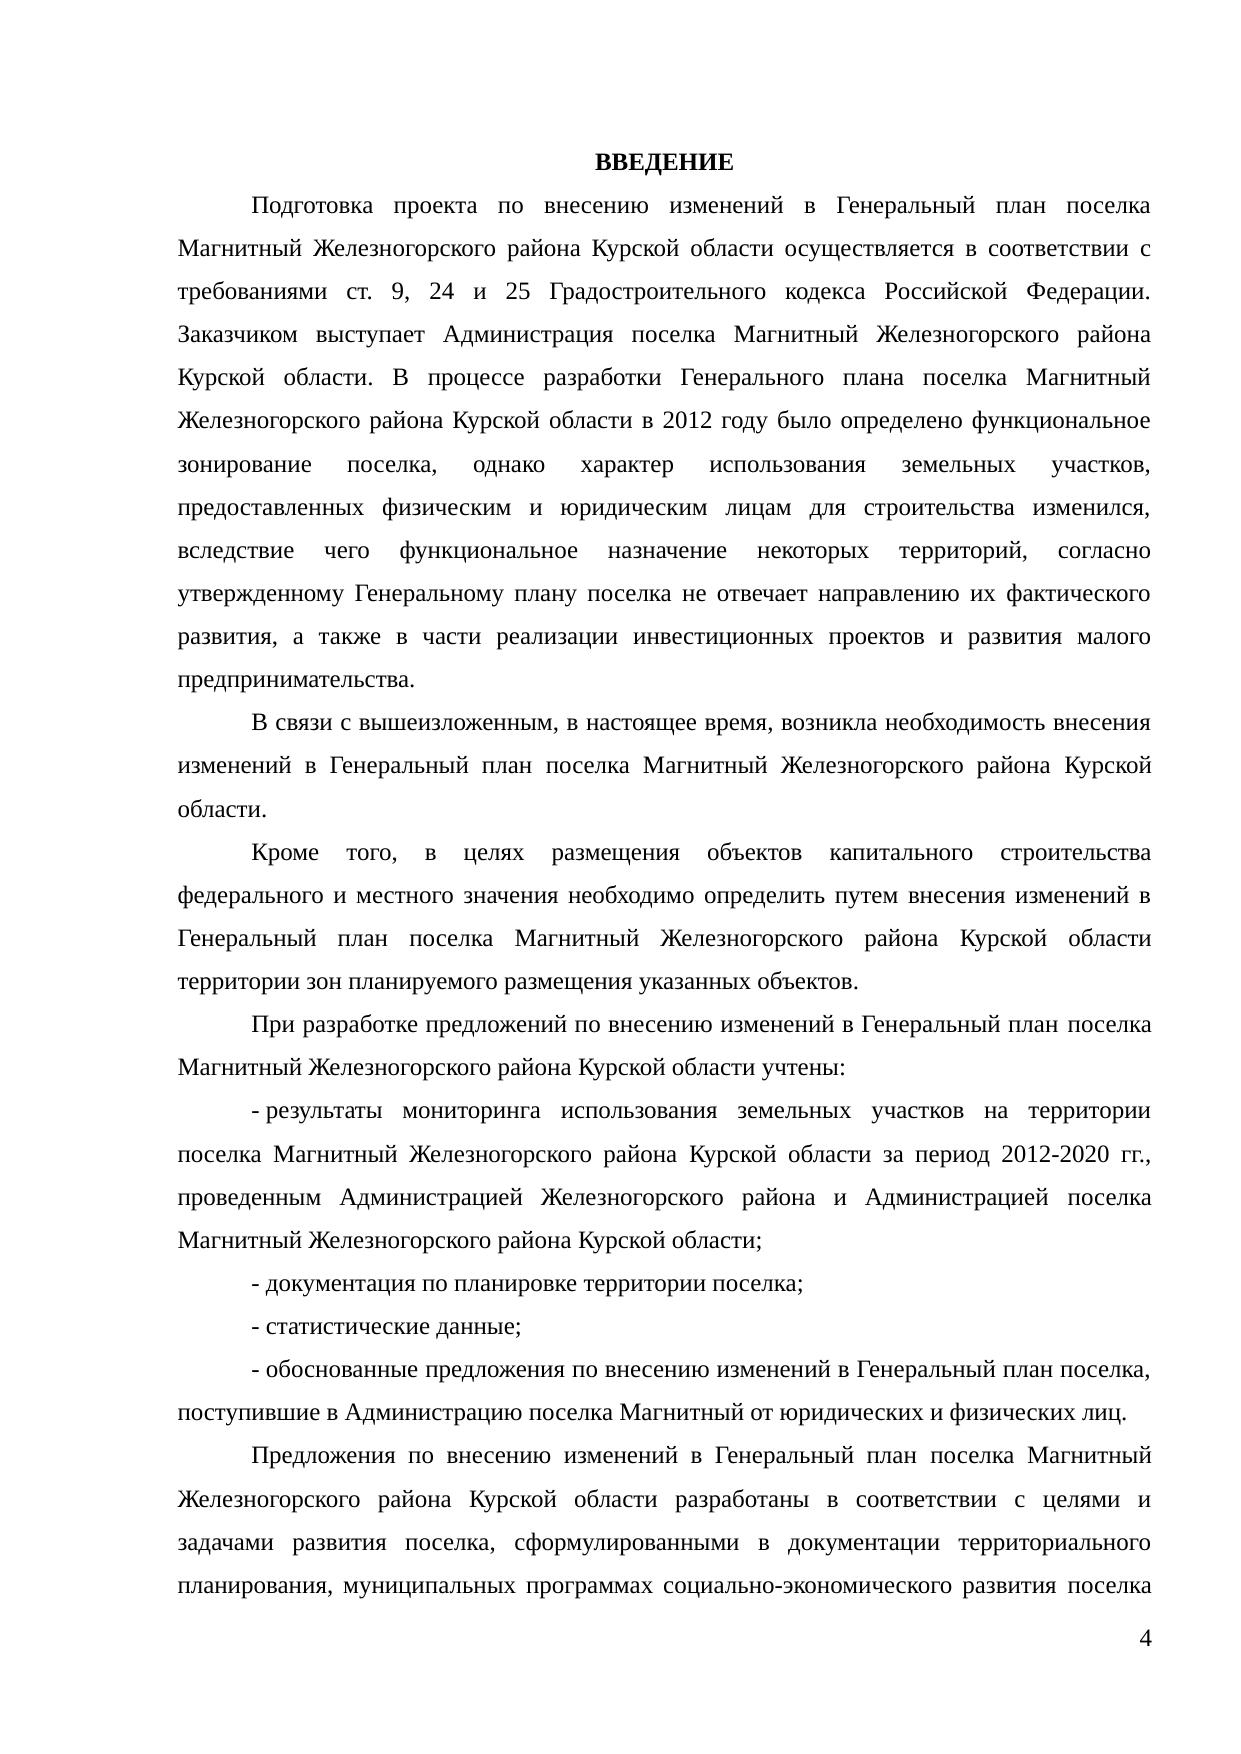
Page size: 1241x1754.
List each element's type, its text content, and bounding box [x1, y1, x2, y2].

text При разработке предложений по внесению изменений в Генеральный план поселка Магнитный Железногорского района Курской области учтены: [177, 1009, 1152, 1081]
text - статистические данные; [177, 1311, 1152, 1340]
subtitle ВВЕДЕНИЕ [177, 147, 1152, 176]
text - документация по планировке территории поселка; [177, 1268, 1152, 1297]
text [177, 1441, 1152, 1599]
text В связи с вышеизложенным, в настоящее время, возникла необходимость внесения изменений в Генеральный план поселка Магнитный Железногорского района Курской области. [177, 707, 1152, 822]
text Кроме того, в целях размещения объектов капитального строительства федерального и местного значения необходимо определить путем внесения изменений в Генеральный план поселка Магнитный Железногорского района Курской области территории зон планируемого размещения указанных объектов. [177, 837, 1152, 995]
text - результаты мониторинга использования земельных участков на территории поселка Магнитный Железногорского района Курской области за период 2012-2020 гг., проведенным Администрацией Железногорского района и Администрацией поселка Магнитный Железногорского района Курской области; [177, 1096, 1152, 1254]
text - обоснованные предложения по внесению изменений в Генеральный план поселка, поступившие в Администрацию поселка Магнитный от юридических и физических лиц. [177, 1354, 1152, 1426]
text Подготовка проекта по внесению изменений в Генеральный план поселка Магнитный Железногорского района Курской области осуществляется в соответствии с требованиями ст. 9, 24 и 25 Градостроительного кодекса Российской Федерации. Заказчиком выступает Администрация поселка Магнитный Железногорского района Курской области. В процессе разработки Генерального плана поселка Магнитный Железногорского района Курской области в 2012 году было определено функциональное зонирование поселка, однако характер использования земельных участков, предоставленных физическим и юридическим лицам для строительства изменился, вследствие чего функциональное назначение некоторых территорий, согласно утвержденному Генеральному плану поселка не отвечает направлению их фактического развития, а также в части реализации инвестиционных проектов и развития малого предпринимательства. [177, 190, 1152, 693]
